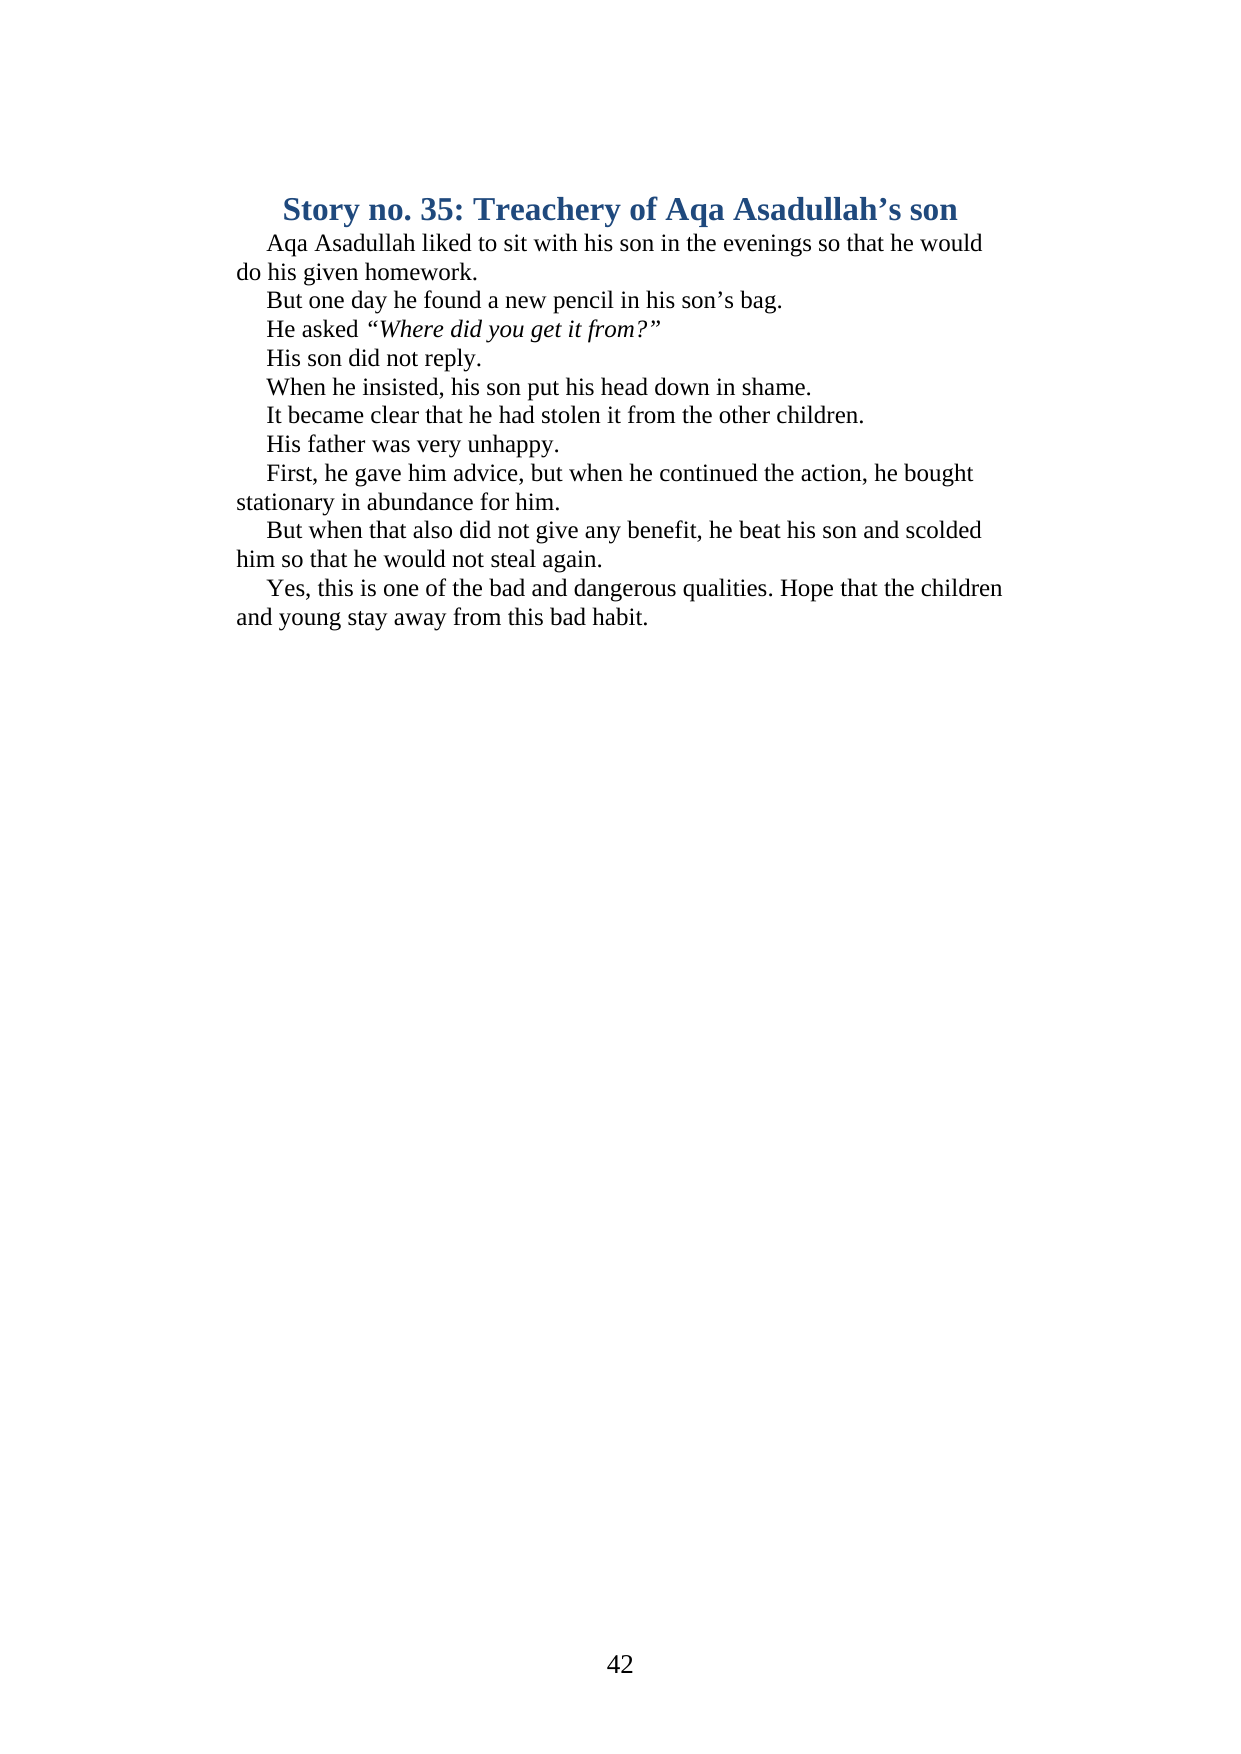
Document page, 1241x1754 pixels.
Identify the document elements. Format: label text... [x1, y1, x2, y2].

text First, he gave him advice, but when he continued the action, he bought stationary in abundance for him. [236, 458, 1004, 516]
subtitle Story no. 35: Treachery of Aqa Asadullah’s son [236, 190, 1004, 228]
text It became clear that he had stolen it from the other children. [236, 401, 1004, 429]
text But when that also did not give any benefit, he beat his son and scolded him so that he would not steal again. [236, 516, 1004, 573]
text But one day he found a new pencil in his son’s bag. [236, 286, 1004, 314]
text When he insisted, his son put his head down in shame. [236, 372, 1004, 401]
text Aqa Asadullah liked to sit with his son in the evenings so that he would do his given homework. [236, 228, 1004, 286]
text He asked “Where did you get it from?” [236, 314, 1004, 343]
text Yes, this is one of the bad and dangerous qualities. Hope that the children and young stay away from this bad habit. [236, 573, 1004, 631]
text His father was very unhappy. [236, 429, 1004, 458]
text His son did not reply. [236, 343, 1004, 372]
